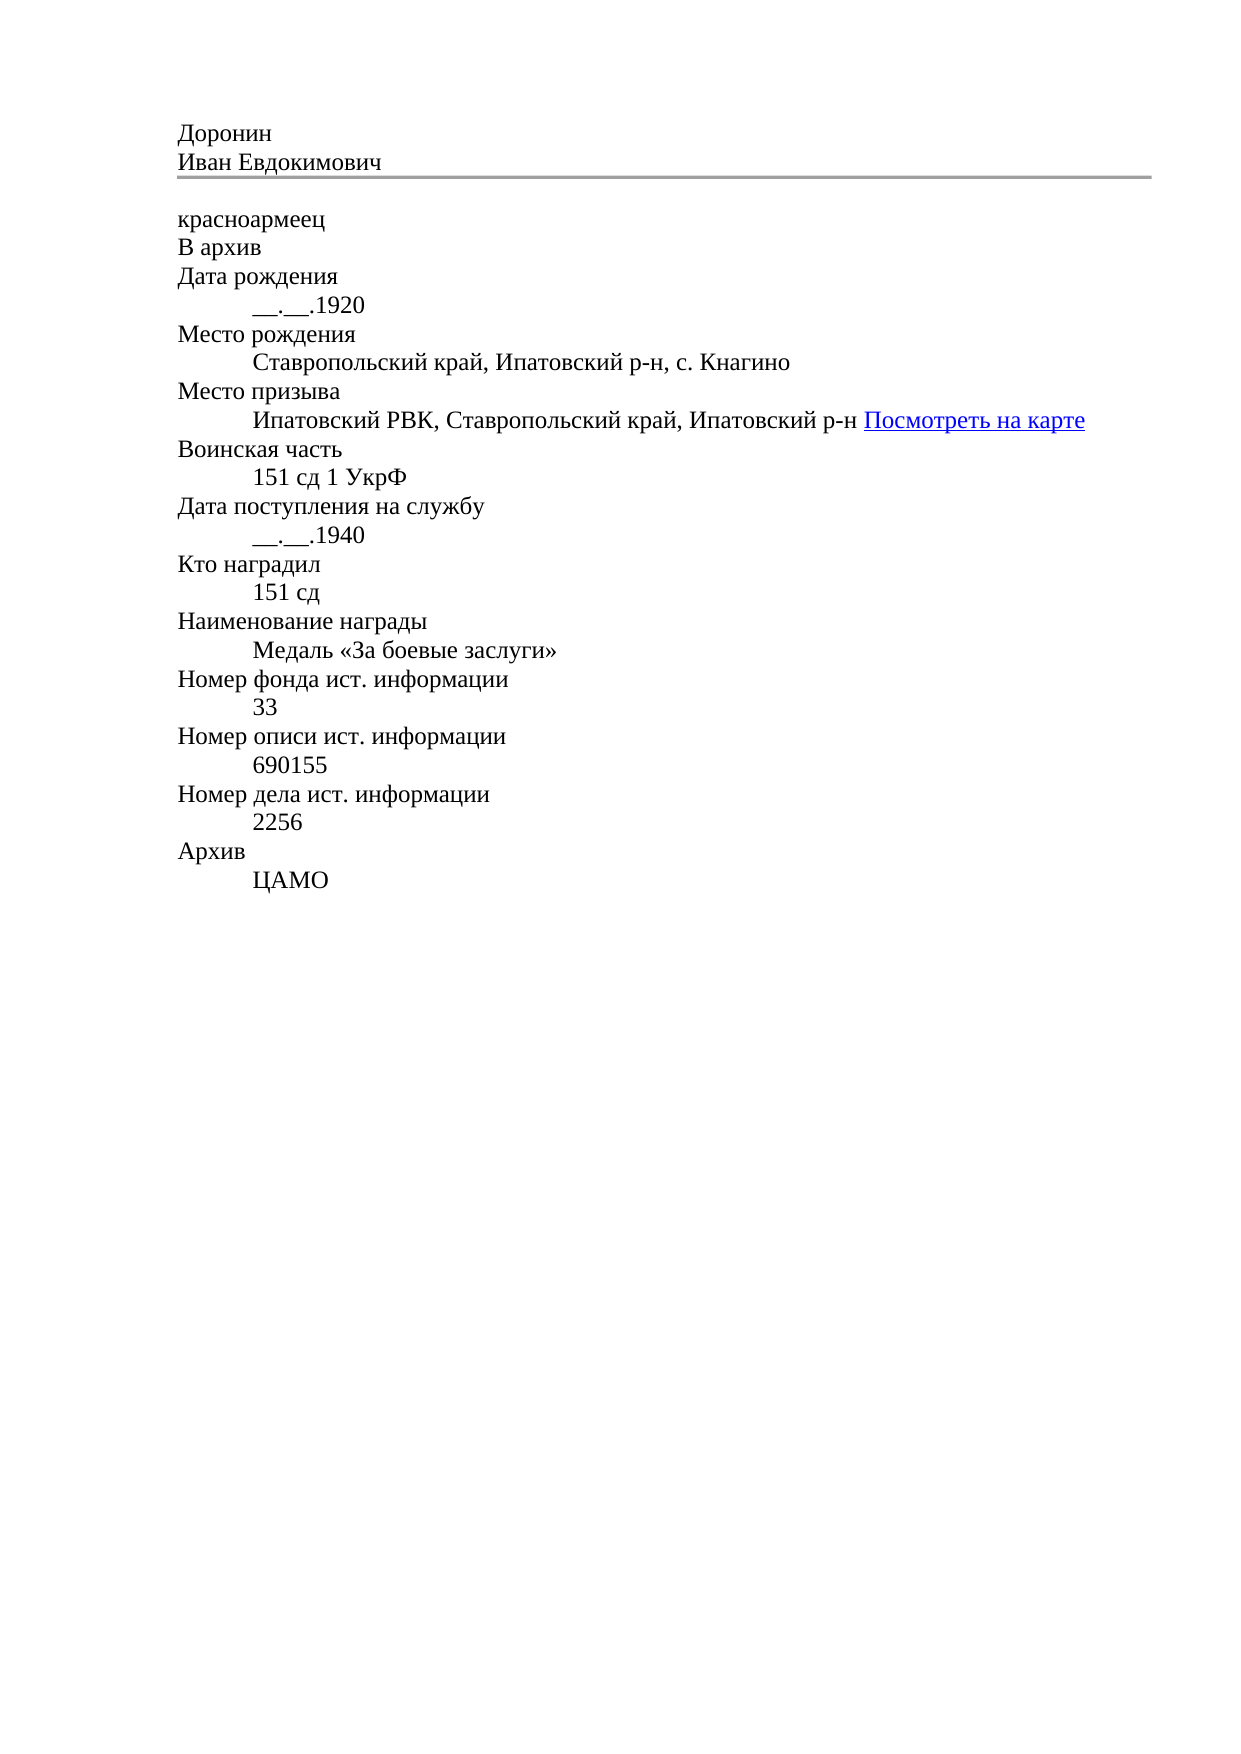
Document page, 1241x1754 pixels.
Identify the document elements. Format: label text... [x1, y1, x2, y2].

text 151 сд [252, 577, 1152, 606]
text Дата поступления на службу [177, 491, 1152, 520]
text Кто наградил [177, 549, 1152, 577]
text Место рождения [177, 319, 1152, 347]
text Воинская часть [177, 434, 1152, 462]
text Номер описи ист. информации [177, 721, 1152, 750]
text красноармеец [177, 204, 1152, 232]
text Номер фонда ист. информации [177, 664, 1152, 692]
text 33 [252, 692, 1152, 721]
text Медаль «За боевые заслуги» [252, 635, 1152, 664]
text Место призыва [177, 376, 1152, 405]
text Архив [177, 836, 1152, 865]
text Дата рождения [177, 261, 1152, 290]
text Наименование награды [177, 606, 1152, 635]
text Ставропольский край, Ипатовский р-н, с. Кнагино [252, 347, 1152, 376]
text 151 сд 1 УкрФ [252, 462, 1152, 491]
text 690155 [252, 750, 1152, 779]
text Номер дела ист. информации [177, 779, 1152, 807]
text Ипатовский РВК, Ставропольский край, Ипатовский р-н Посмотреть на карте [252, 405, 1152, 434]
text Доронин [177, 118, 1152, 147]
text __.__.1920 [252, 290, 1152, 319]
text В архив [177, 232, 1152, 261]
text Иван Евдокимович [177, 147, 1152, 175]
text 2256 [252, 807, 1152, 836]
text ЦАМО [252, 865, 1152, 894]
text __.__.1940 [252, 520, 1152, 549]
